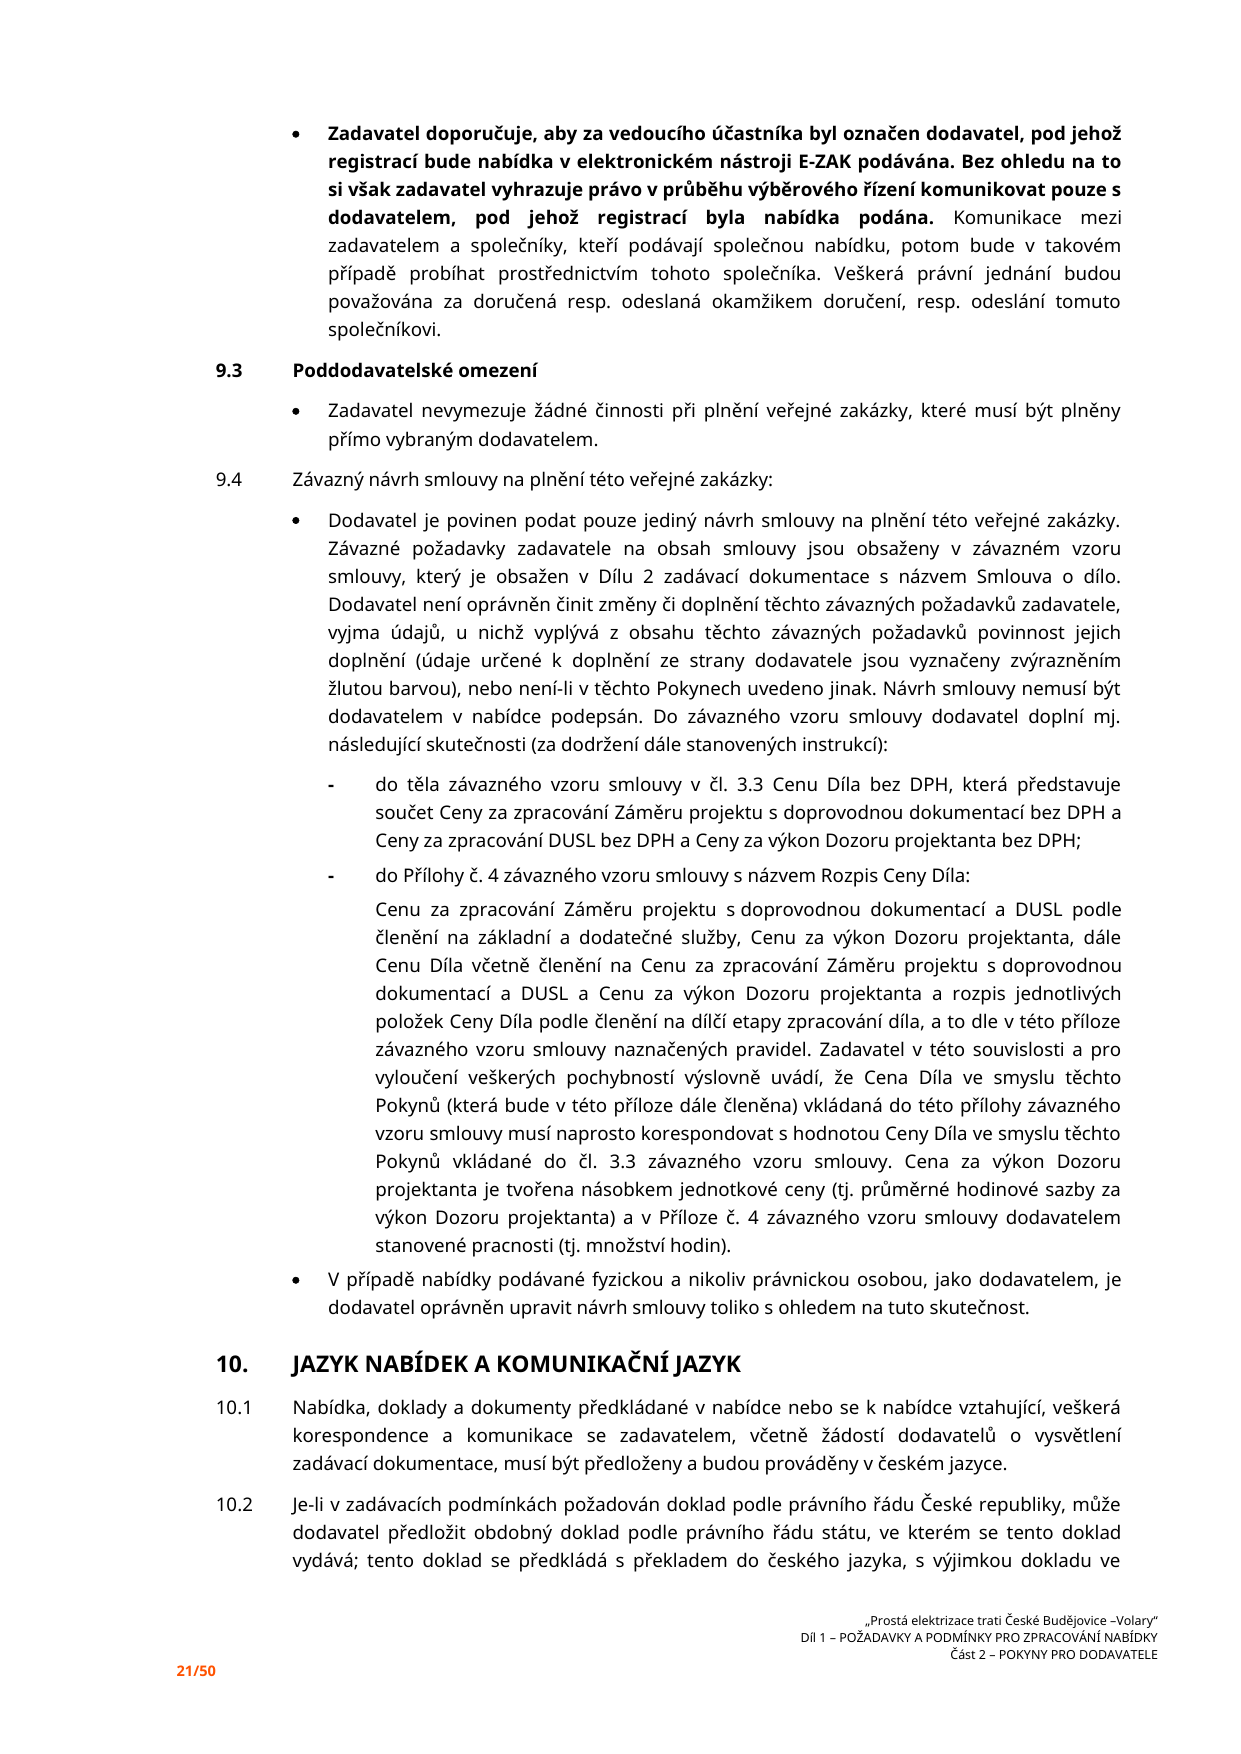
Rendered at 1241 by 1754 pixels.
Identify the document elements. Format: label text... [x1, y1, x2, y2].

text Nabídka, doklady a dokumenty předkládané v nabídce nebo se k nabídce vztahující, veškerá korespondence a komunikace se zadavatelem, včetně žádostí dodavatelů o vysvětlení zadávací dokumentace, musí být předloženy a budou prováděny v českém jazyce. [216, 1394, 1122, 1476]
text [216, 1491, 1122, 1573]
text Poddodavatelské omezení [216, 357, 1122, 383]
text V případě nabídky podávané fyzickou a nikoliv právnickou osobou, jako dodavatelem, je dodavatel oprávněn upravit návrh smlouvy toliko s ohledem na tuto skutečnost. [292, 1267, 1122, 1320]
text do Přílohy č. 4 závazného vzoru smlouvy s názvem Rozpis Ceny Díla: [328, 862, 1122, 887]
text Dodavatel je povinen podat pouze jediný návrh smlouvy na plnění této veřejné zakázky. Závazné požadavky zadavatele na obsah smlouvy jsou obsaženy v závazném vzoru smlouvy, který je obsažen v Dílu 2 zadávací dokumentace s názvem Smlouva o dílo. Dodavatel není oprávněn činit změny či doplnění těchto závazných požadavků zadavatele, vyjma údajů, u nichž vyplývá z obsahu těchto závazných požadavků povinnost jejich doplnění (údaje určené k doplnění ze strany dodavatele jsou vyznačeny zvýrazněním žlutou barvou), nebo není-li v těchto Pokynech uvedeno jinak. Návrh smlouvy nemusí být dodavatelem v nabídce podepsán. Do závazného vzoru smlouvy dodavatel doplní mj. následující skutečnosti (za dodržení dále stanovených instrukcí): [292, 507, 1122, 757]
text Zadavatel nevymezuje žádné činnosti při plnění veřejné zakázky, které musí být plněny přímo vybraným dodavatelem. [292, 398, 1122, 451]
list Cenu za zpracování Záměru projektu s doprovodnou dokumentací a DUSL podle členění na základní a dodatečné služby, Cenu za výkon Dozoru projektanta, dále Cenu Díla včetně členění na Cenu za zpracování Záměru projektu s doprovodnou dokumentací a DUSL a Cenu za výkon Dozoru projektanta a rozpis jednotlivých položek Ceny Díla podle členění na dílčí etapy zpracování díla, a to dle v této příloze závazného vzoru smlouvy naznačených pravidel. Zadavatel v této souvislosti a pro vyloučení veškerých pochybností výslovně uvádí, že Cena Díla ve smyslu těchto Pokynů (která bude v této příloze dále členěna) vkládaná do této přílohy závazného vzoru smlouvy musí naprosto korespondovat s hodnotou Ceny Díla ve smyslu těchto Pokynů vkládané do čl. 3.3 závazného vzoru smlouvy. Cena za výkon Dozoru projektanta je tvořena násobkem jednotkové ceny (tj. průměrné hodinové sazby za výkon Dozoru projektanta) a v Příloze č. 4 závazného vzoru smlouvy dodavatelem stanovené pracnosti (tj. množství hodin). [375, 896, 1122, 1258]
text do těla závazného vzoru smlouvy v čl. 3.3 Cenu Díla bez DPH, která představuje součet Ceny za zpracování Záměru projektu s doprovodnou dokumentací bez DPH a Ceny za zpracování DUSL bez DPH a Ceny za výkon Dozoru projektanta bez DPH; [328, 772, 1122, 853]
text Závazný návrh smlouvy na plnění této veřejné zakázky: [216, 466, 1122, 492]
text JAZYK NABÍDEK A KOMUNIKAČNÍ JAZYK [216, 1348, 1122, 1379]
text Zadavatel doporučuje, aby za vedoucího účastníka byl označen dodavatel, pod jehož registrací bude nabídka v elektronickém nástroji E-ZAK podávána. Bez ohledu na to si však zadavatel vyhrazuje právo v průběhu výběrového řízení komunikovat pouze s dodavatelem, pod jehož registrací byla nabídka podána. Komunikace mezi zadavatelem a společníky, kteří podávají společnou nabídku, potom bude v takovém případě probíhat prostřednictvím tohoto společníka. Veškerá právní jednání budou považována za doručená resp. odeslaná okamžikem doručení, resp. odeslání tomuto společníkovi. [292, 121, 1122, 342]
